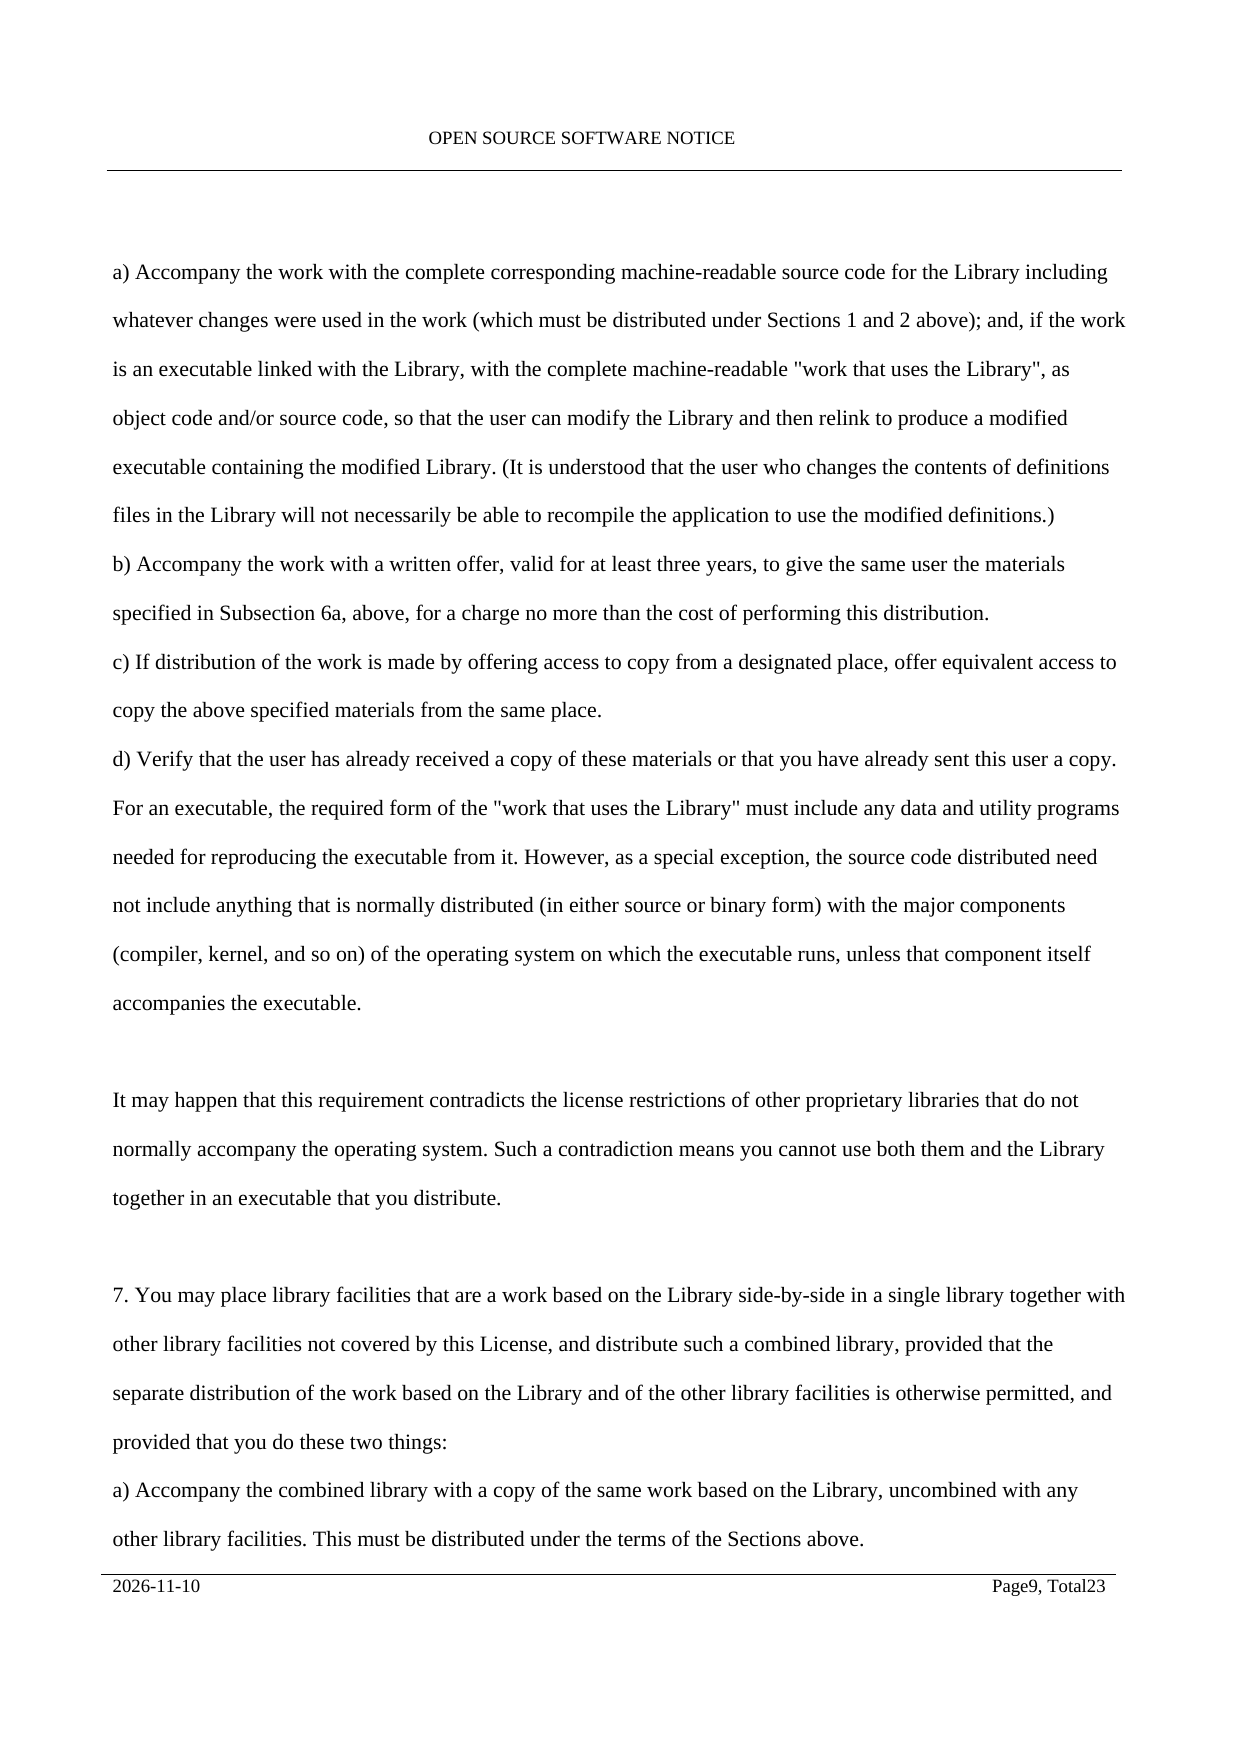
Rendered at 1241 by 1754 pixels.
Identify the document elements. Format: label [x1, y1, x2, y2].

text [112, 206, 1128, 1555]
